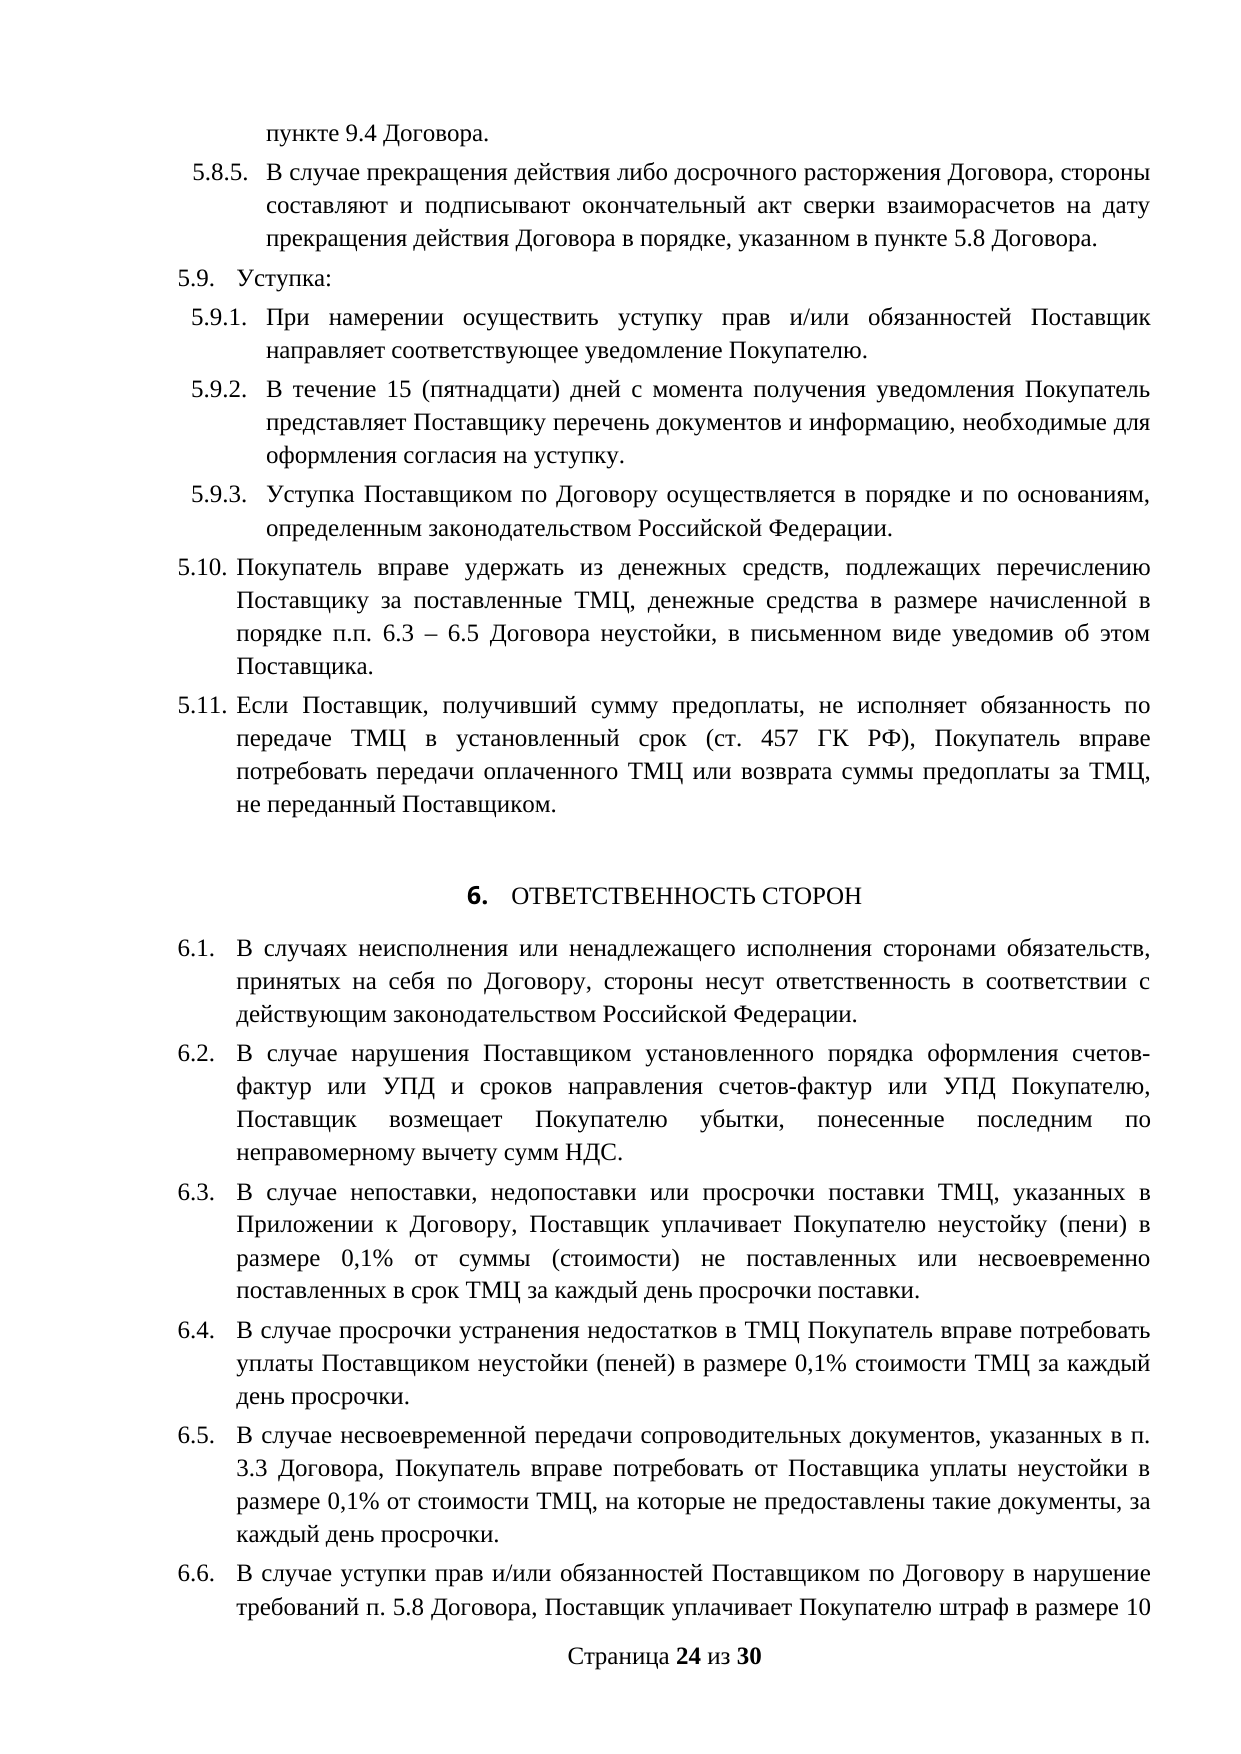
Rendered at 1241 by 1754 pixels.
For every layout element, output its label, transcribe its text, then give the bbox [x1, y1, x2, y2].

list Покупатель вправе удержать из денежных средств, подлежащих перечислению Поставщику за поставленные ТМЦ, денежные средства в размере начисленной в порядке п.п. 6.3 – 6.5 Договора неустойки, в письменном виде уведомив об этом Поставщика. [177, 552, 1152, 680]
list В случае просрочки устранения недостатков в ТМЦ Покупатель вправе потребовать уплаты Поставщиком неустойки (пеней) в размере 0,1% стоимости ТМЦ за каждый день просрочки. [177, 1315, 1152, 1410]
list Если Поставщик, получивший сумму предоплаты, не исполняет обязанность по передаче ТМЦ в установленный срок (ст. 457 ГК РФ), Покупатель вправе потребовать передачи оплаченного ТМЦ или возврата суммы предоплаты за ТМЦ, не переданный Поставщиком. [177, 690, 1152, 818]
list Уступка Поставщиком по Договору осуществляется в порядке и по основаниям, определенным законодательством Российской Федерации. [191, 479, 1152, 541]
list В течение 15 (пятнадцати) дней с момента получения уведомления Покупатель представляет Поставщику перечень документов и информацию, необходимые для оформления согласия на уступку. [191, 374, 1152, 469]
list При намерении осуществить уступку прав и/или обязанностей Поставщик направляет соответствующее уведомление Покупателю. [191, 302, 1152, 364]
list В случае непоставки, недопоставки или просрочки поставки ТМЦ, указанных в Приложении к Договору, Поставщик уплачивает Покупателю неустойку (пени) в размере 0,1% от суммы (стоимости) не поставленных или несвоевременно поставленных в срок ТМЦ за каждый день просрочки поставки. [177, 1177, 1152, 1304]
list В случае несвоевременной передачи сопроводительных документов, указанных в п. 3.3 Договора, Покупатель вправе потребовать от Поставщика уплаты неустойки в размере 0,1% от стоимости ТМЦ, на которые не предоставлены такие документы, за каждый день просрочки. [177, 1420, 1152, 1548]
list В случаях неисполнения или ненадлежащего исполнения сторонами обязательств, принятых на себя по Договору, стороны несут ответственность в соответствии с действующим законодательством Российской Федерации. [177, 933, 1152, 1028]
list ОТВЕТСТВЕННОСТЬ СТОРОН [177, 868, 1152, 919]
list Уступка: [177, 263, 1152, 291]
list В случае прекращения действия либо досрочного расторжения Договора, стороны составляют и подписывают окончательный акт сверки взаиморасчетов на дату прекращения действия Договора в порядке, указанном в пункте 5.8 Договора. [192, 157, 1152, 252]
list В случае нарушения Поставщиком установленного порядка оформления счетов-фактур или УПД и сроков направления счетов-фактур или УПД Покупателю, Поставщик возмещает Покупателю убытки, понесенные последним по неправомерному вычету сумм НДС. [177, 1038, 1152, 1166]
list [177, 1558, 1152, 1620]
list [192, 118, 1152, 147]
